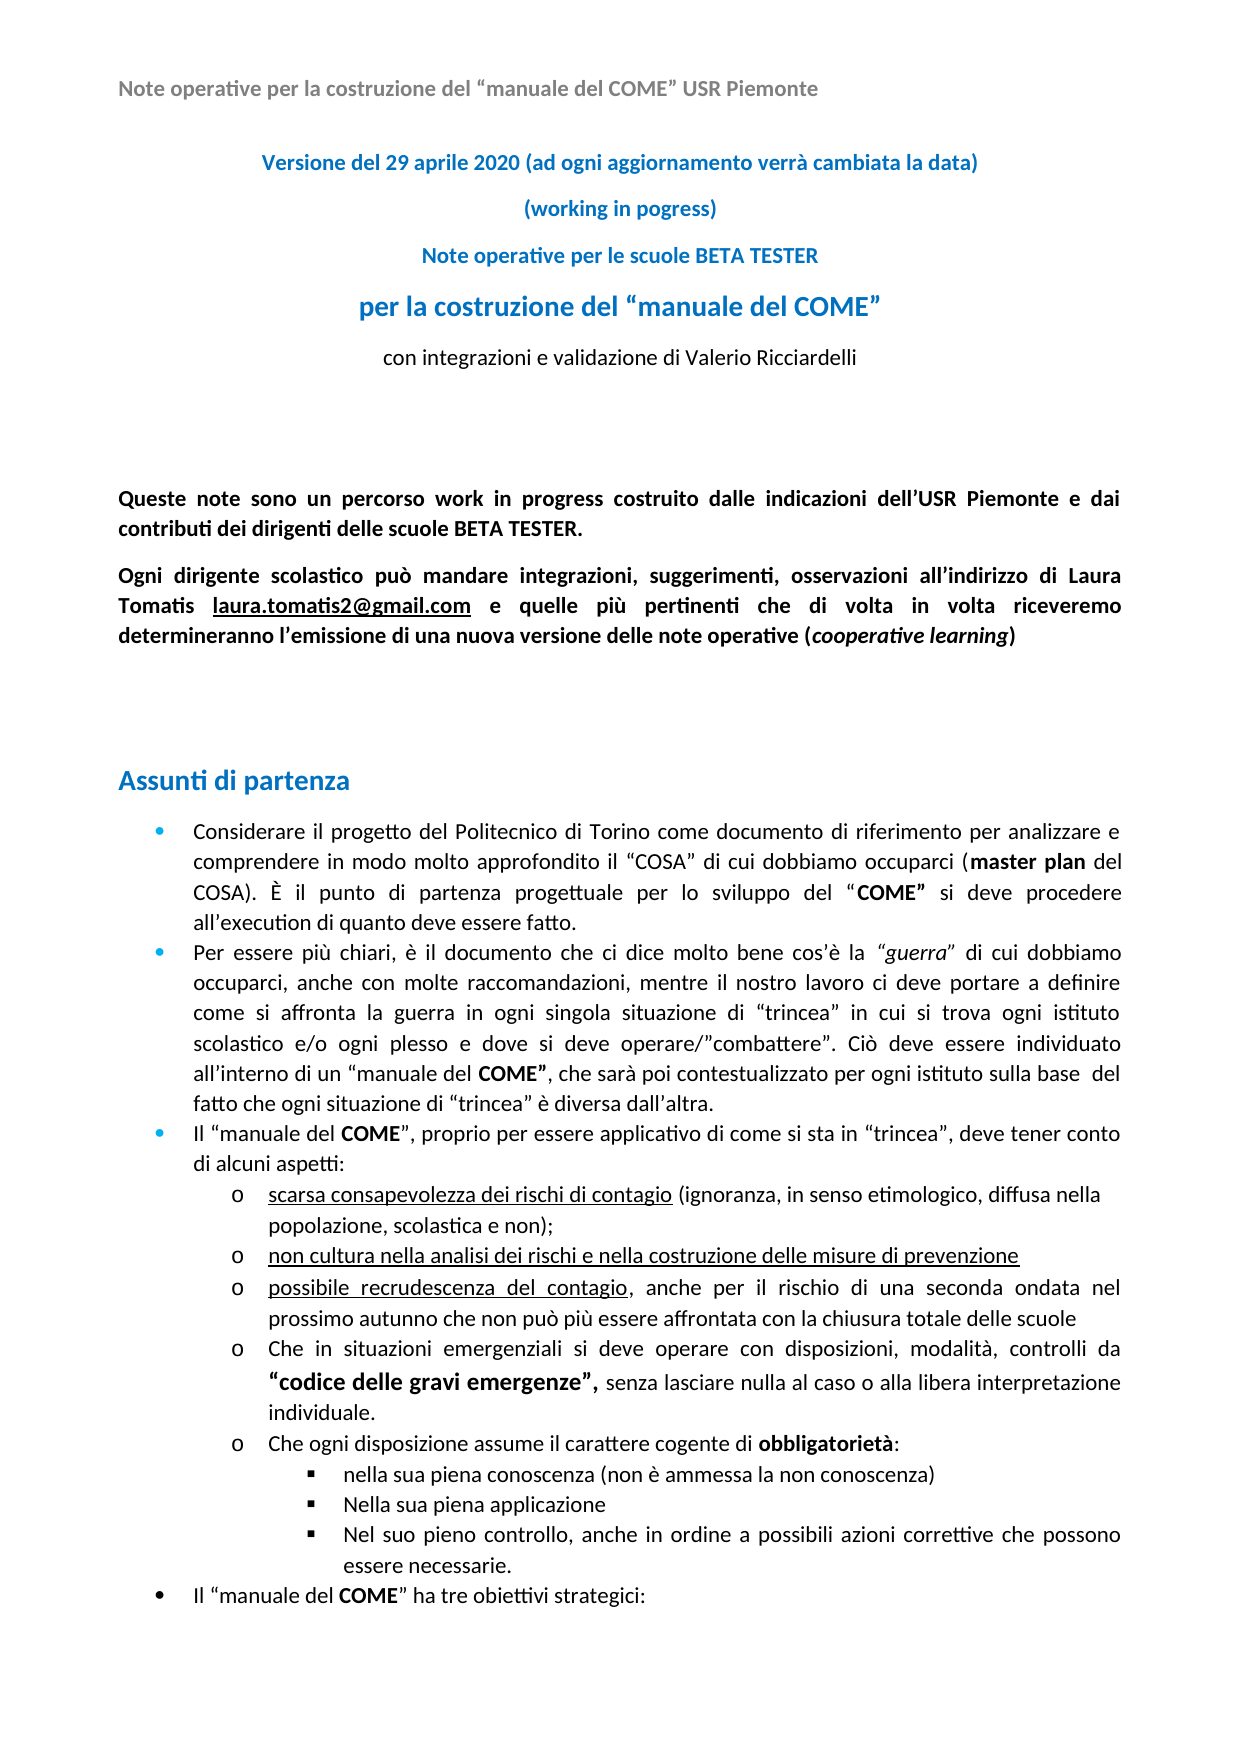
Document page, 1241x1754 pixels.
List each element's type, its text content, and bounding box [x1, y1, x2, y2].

list non cultura nella analisi dei rischi e nella costruzione delle misure di prevenzione [231, 1241, 1122, 1270]
list nella sua piena conoscenza (non è ammessa la non conoscenza) [306, 1460, 1122, 1488]
list Nella sua piena applicazione [306, 1490, 1122, 1518]
list Nel suo pieno controllo, anche in ordine a possibili azioni correttive che possono essere necessarie. [306, 1521, 1122, 1579]
text per la costruzione del “manuale del COME” [118, 288, 1122, 324]
text Assunti di partenza [118, 762, 1122, 798]
list scarsa consapevolezza dei rischi di contagio (ignoranza, in senso etimologico, diffusa nella popolazione, scolastica e non); [231, 1180, 1122, 1239]
text (working in pogress) [118, 194, 1122, 222]
list possibile recrudescenza del contagio, anche per il rischio di una seconda ondata nel prossimo autunno che non può più essere affrontata con la chiusura totale delle scuole [231, 1273, 1122, 1332]
list Che ogni disposizione assume il carattere cogente di obbligatorietà: [231, 1429, 1122, 1458]
list Che in situazioni emergenziali si deve operare con disposizioni, modalità, controlli da “codice delle gravi emergenze”, senza lasciare nulla al caso o alla libera interpretazione individuale. [231, 1334, 1122, 1427]
list Considerare il progetto del Politecnico di Torino come documento di riferimento per analizzare e comprendere in modo molto approfondito il “COSA” di cui dobbiamo occuparci (master plan del COSA). È il punto di partenza progettuale per lo sviluppo del “COME” si deve procedere all’execution di quanto deve essere fatto. [156, 817, 1122, 936]
text Ogni dirigente scolastico può mandare integrazioni, suggerimenti, osservazioni all’indirizzo di Laura Tomatis laura.tomatis2@gmail.com e quelle più pertinenti che di volta in volta riceveremo determineranno l’emissione di una nuova versione delle note operative (cooperative learning) [118, 561, 1122, 649]
list Il “manuale del COME”, proprio per essere applicativo di come si sta in “trincea”, deve tener conto di alcuni aspetti: [156, 1119, 1122, 1177]
text con integrazioni e validazione di Valerio Ricciardelli [118, 343, 1122, 371]
text Queste note sono un percorso work in progress costruito dalle indicazioni dell’USR Piemonte e dai contributi dei dirigenti delle scuole BETA TESTER. [118, 484, 1122, 542]
list Il “manuale del COME” ha tre obiettivi strategici: [156, 1581, 1122, 1609]
text Versione del 29 aprile 2020 (ad ogni aggiornamento verrà cambiata la data) [118, 148, 1122, 176]
list Per essere più chiari, è il documento che ci dice molto bene cos’è la “guerra” di cui dobbiamo occuparci, anche con molte raccomandazioni, mentre il nostro lavoro ci deve portare a definire come si affronta la guerra in ogni singola situazione di “trincea” in cui si trova ogni istituto scolastico e/o ogni plesso e dove si deve operare/”combattere”. Ciò deve essere individuato all’interno di un “manuale del COME”, che sarà poi contestualizzato per ogni istituto sulla base del fatto che ogni situazione di “trincea” è diversa dall’altra. [156, 938, 1122, 1117]
text Note operative per le scuole BETA TESTER [118, 241, 1122, 269]
